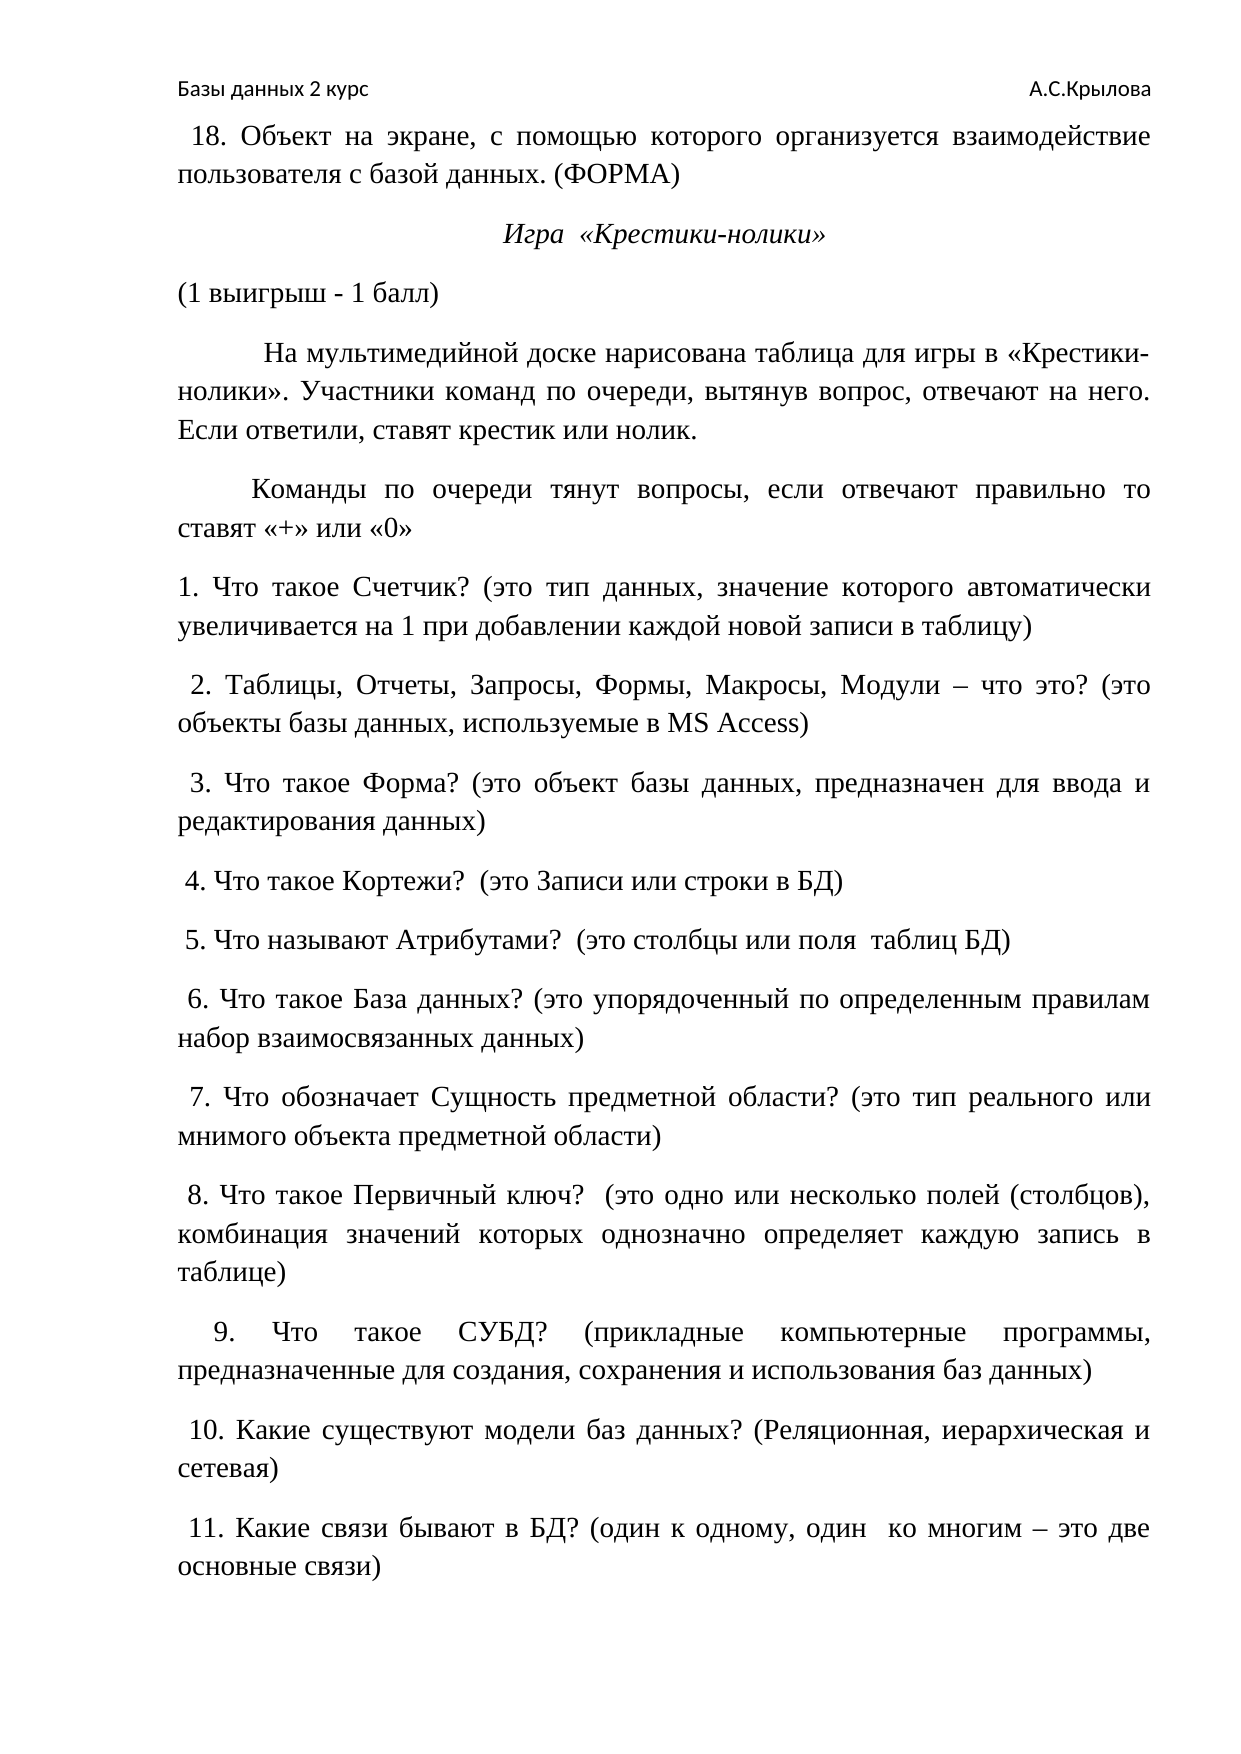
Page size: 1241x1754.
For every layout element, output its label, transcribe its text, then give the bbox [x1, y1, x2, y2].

text 1. Что такое Счетчик? (это тип данных, значение которого автоматически увеличивается на 1 при добавлении каждой новой записи в таблицу) [177, 569, 1152, 641]
text На мультимедийной доске нарисована таблица для игры в «Крестики-нолики». Участники команд по очереди, вытянув вопрос, отвечают на него. Если ответили, ставят крестик или нолик. [177, 335, 1152, 445]
text (1 выигрыш - 1 балл) [177, 275, 1152, 309]
text 4. Что такое Кортежи? (это Записи или строки в БД) [177, 863, 1152, 896]
text 10. Какие существуют модели баз данных? (Реляционная, иерархическая и сетевая) [177, 1412, 1152, 1484]
text Команды по очереди тянут вопросы, если отвечают правильно то ставят «+» или «0» [177, 471, 1152, 543]
text 8. Что такое Первичный ключ? (это одно или несколько полей (столбцов), комбинация значений которых однозначно определяет каждую запись в таблице) [177, 1177, 1152, 1288]
text 3. Что такое Форма? (это объект базы данных, предназначен для ввода и редактирования данных) [177, 765, 1152, 837]
text 9. Что такое СУБД? (прикладные компьютерные программы, предназначенные для создания, сохранения и использования баз данных) [177, 1314, 1152, 1386]
text 7. Что обозначает Сущность предметной области? (это тип реального или мнимого объекта предметной области) [177, 1079, 1152, 1152]
text 2. Таблицы, Отчеты, Запросы, Формы, Макросы, Модули – что это? (это объекты базы данных, используемые в MS Access) [177, 667, 1152, 739]
text Игра «Крестики-нолики» [177, 216, 1152, 249]
text 18. Объект на экране, с помощью которого организуется взаимодействие пользователя с базой данных. (ФОРМА) [177, 118, 1152, 190]
text 5. Что называют Атрибутами? (это столбцы или поля таблиц БД) [177, 922, 1152, 956]
text 6. Что такое База данных? (это упорядоченный по определенным правилам набор взаимосвязанных данных) [177, 982, 1152, 1054]
text 11. Какие связи бывают в БД? (один к одному, один ко многим – это две основные связи) [177, 1510, 1152, 1582]
